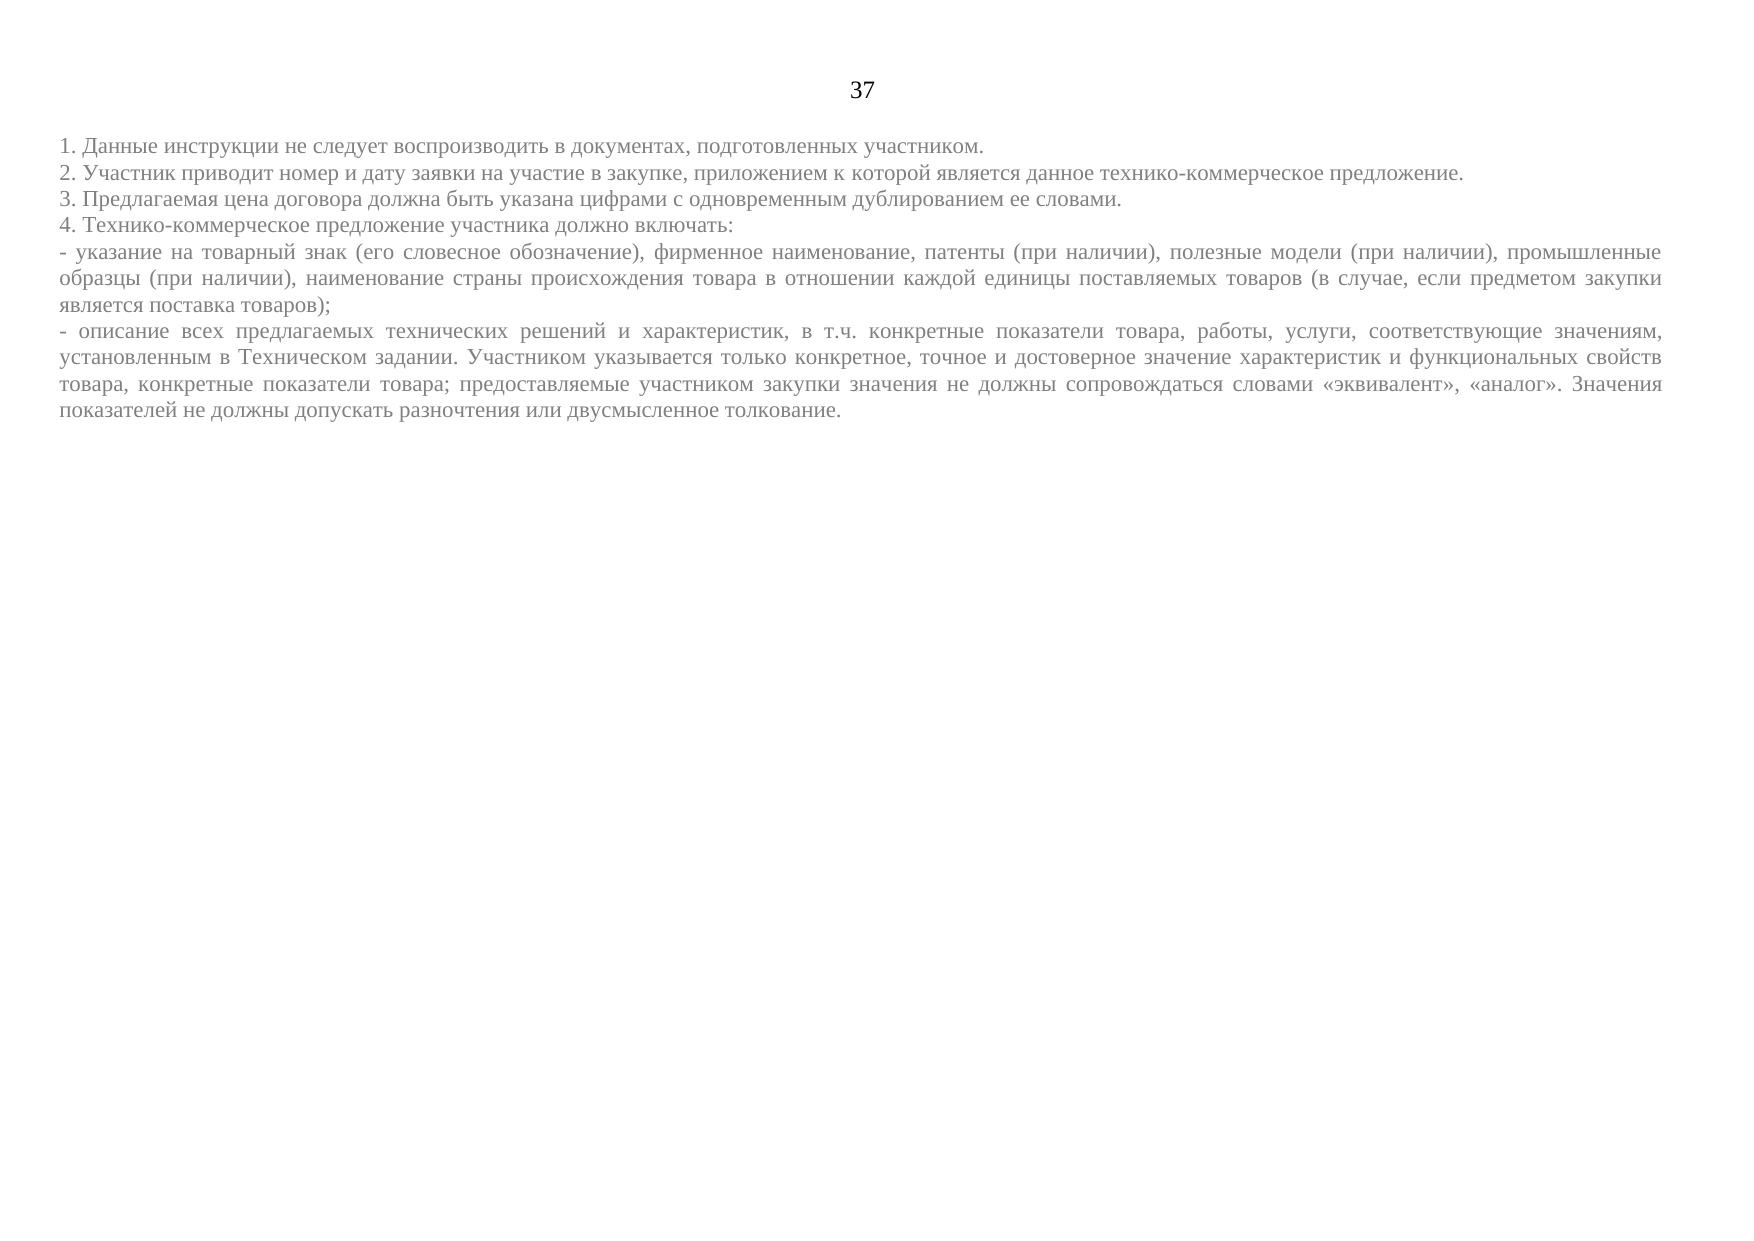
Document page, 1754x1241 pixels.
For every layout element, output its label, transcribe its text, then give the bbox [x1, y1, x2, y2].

text - указание на товарный знак (его словесное обозначение), фирменное наименование, патенты (при наличии), полезные модели (при наличии), промышленные образцы (при наличии), наименование страны происхождения товара в отношении каждой единицы поставляемых товаров (в случае, если предметом закупки является поставка товаров); [59, 238, 1665, 317]
text 3. Предлагаемая цена договора должна быть указана цифрами с одновременным дублированием ее словами. [59, 185, 1665, 212]
text 2. Участник приводит номер и дату заявки на участие в закупке, приложением к которой является данное технико-коммерческое предложение. [59, 159, 1665, 185]
text 4. Технико-коммерческое предложение участника должно включать: [59, 212, 1665, 238]
text - описание всех предлагаемых технических решений и характеристик, в т.ч. конкретные показатели товара, работы, услуги, соответствующие значениям, установленным в Техническом задании. Участником указывается только конкретное, точное и достоверное значение характеристик и функциональных свойств товара, конкретные показатели товара; предоставляемые участником закупки значения не должны сопровождаться словами «эквивалент», «аналог». Значения показателей не должны допускать разночтения или двусмысленное толкование. [59, 317, 1665, 422]
text 1. Данные инструкции не следует воспроизводить в документах, подготовленных участником. [59, 132, 1665, 159]
